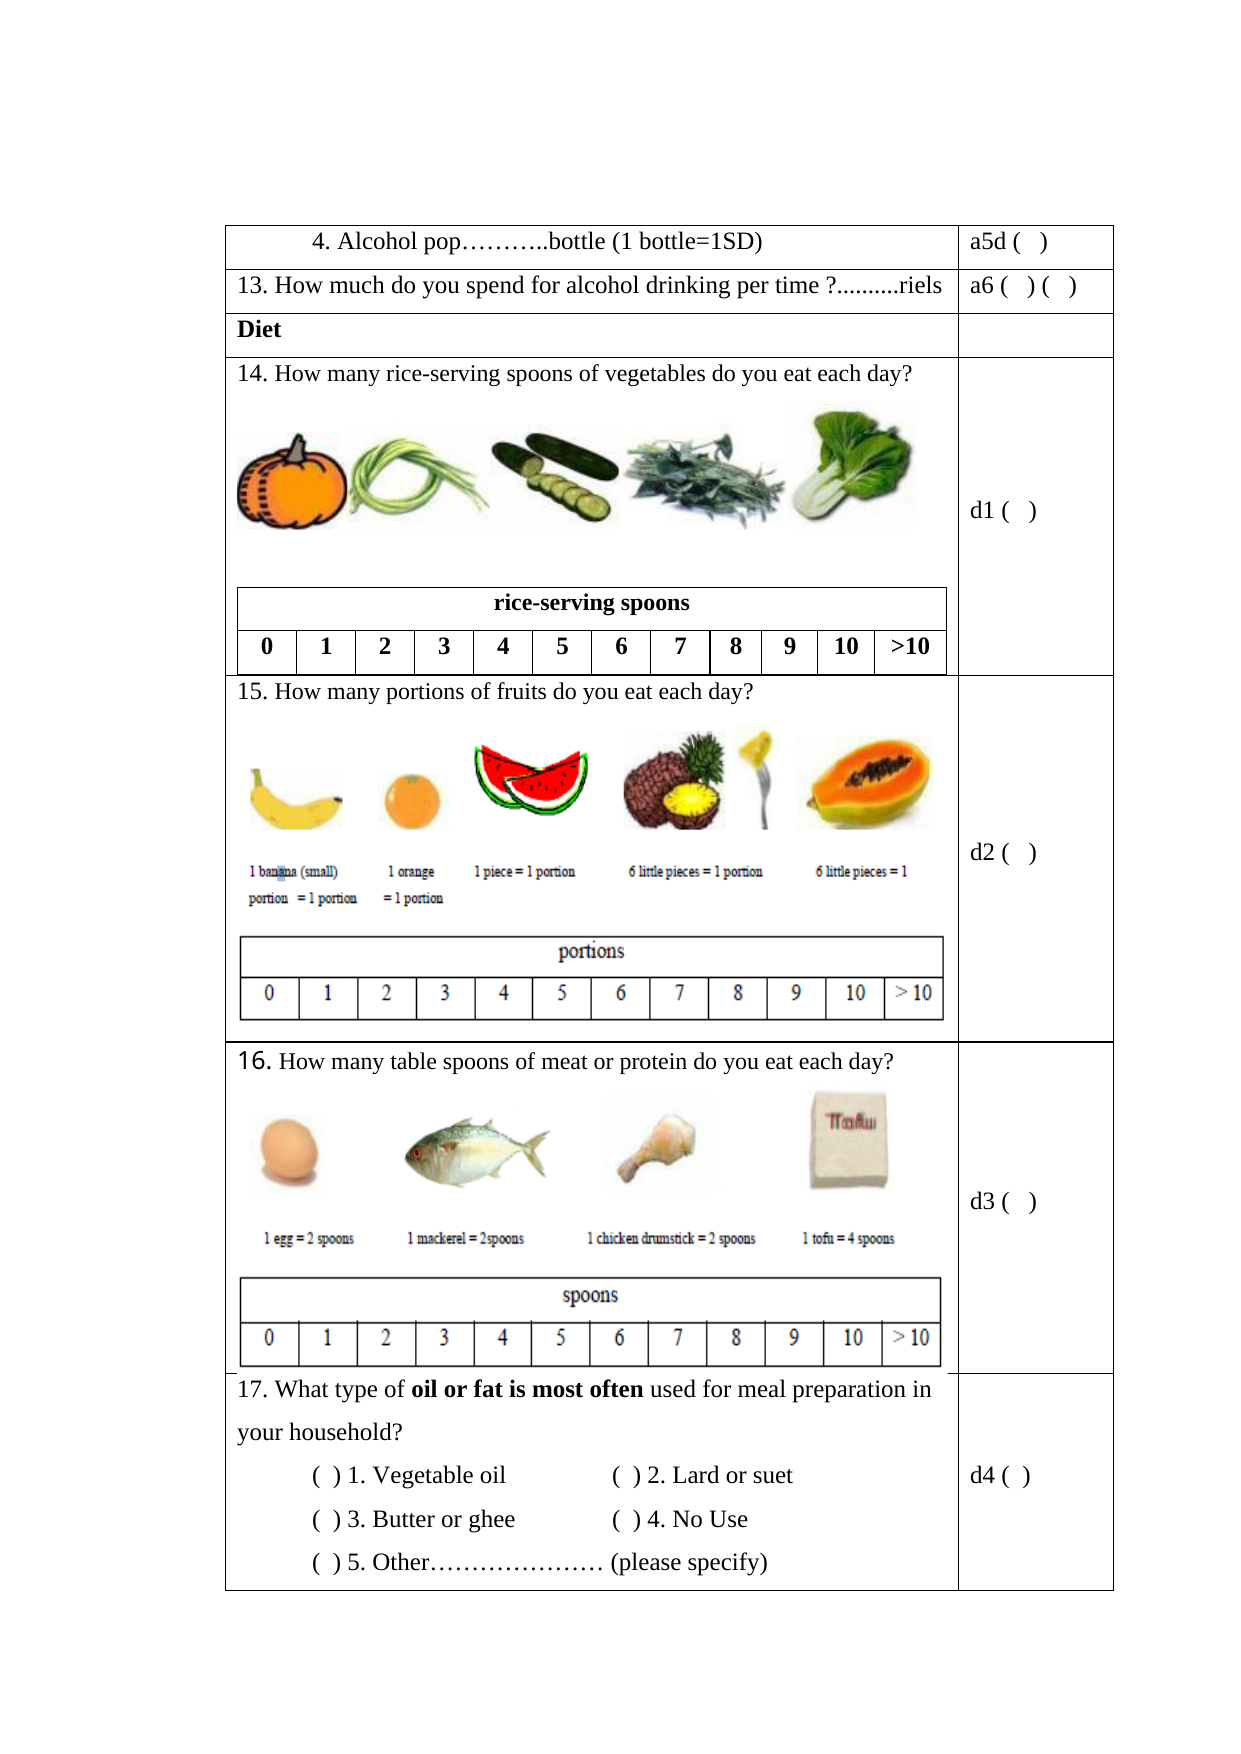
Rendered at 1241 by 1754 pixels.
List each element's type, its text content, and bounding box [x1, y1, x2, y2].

table_cell 16. How many table spoons of meat or protein do you eat each day? [226, 1043, 958, 1373]
table_cell a6 ( ) ( ) [959, 270, 1113, 313]
table_cell 17. What type of oil or fat is most often used for meal preparation in your household? ( ) 1. Vegetable oil ( ) 2. Lard or suet ( ) 3. Butter or ghee ( ) 4. No Use ( ) 5. Other………………… (please specify) [226, 1374, 958, 1590]
table_cell Diet [226, 314, 958, 357]
table_cell [959, 314, 1113, 357]
table_cell 4. Alcohol pop………..bottle (1 bottle=1SD) [226, 226, 958, 269]
table_cell a5d ( ) [959, 226, 1113, 269]
table_cell 15. How many portions of fruits do you eat each day? [226, 676, 958, 1041]
table_cell 14. How many rice-serving spoons of vegetables do you eat each day? [226, 358, 958, 675]
table_cell d1 ( ) [959, 358, 1113, 675]
picture [236, 719, 948, 1027]
table_cell d4 ( ) [959, 1374, 1113, 1590]
table_cell d2 ( ) [959, 676, 1113, 1041]
table_cell d3 ( ) [959, 1043, 1113, 1373]
picture [236, 1076, 948, 1374]
table_cell 13. How much do you spend for alcohol drinking per time ?..........riels [226, 270, 958, 313]
